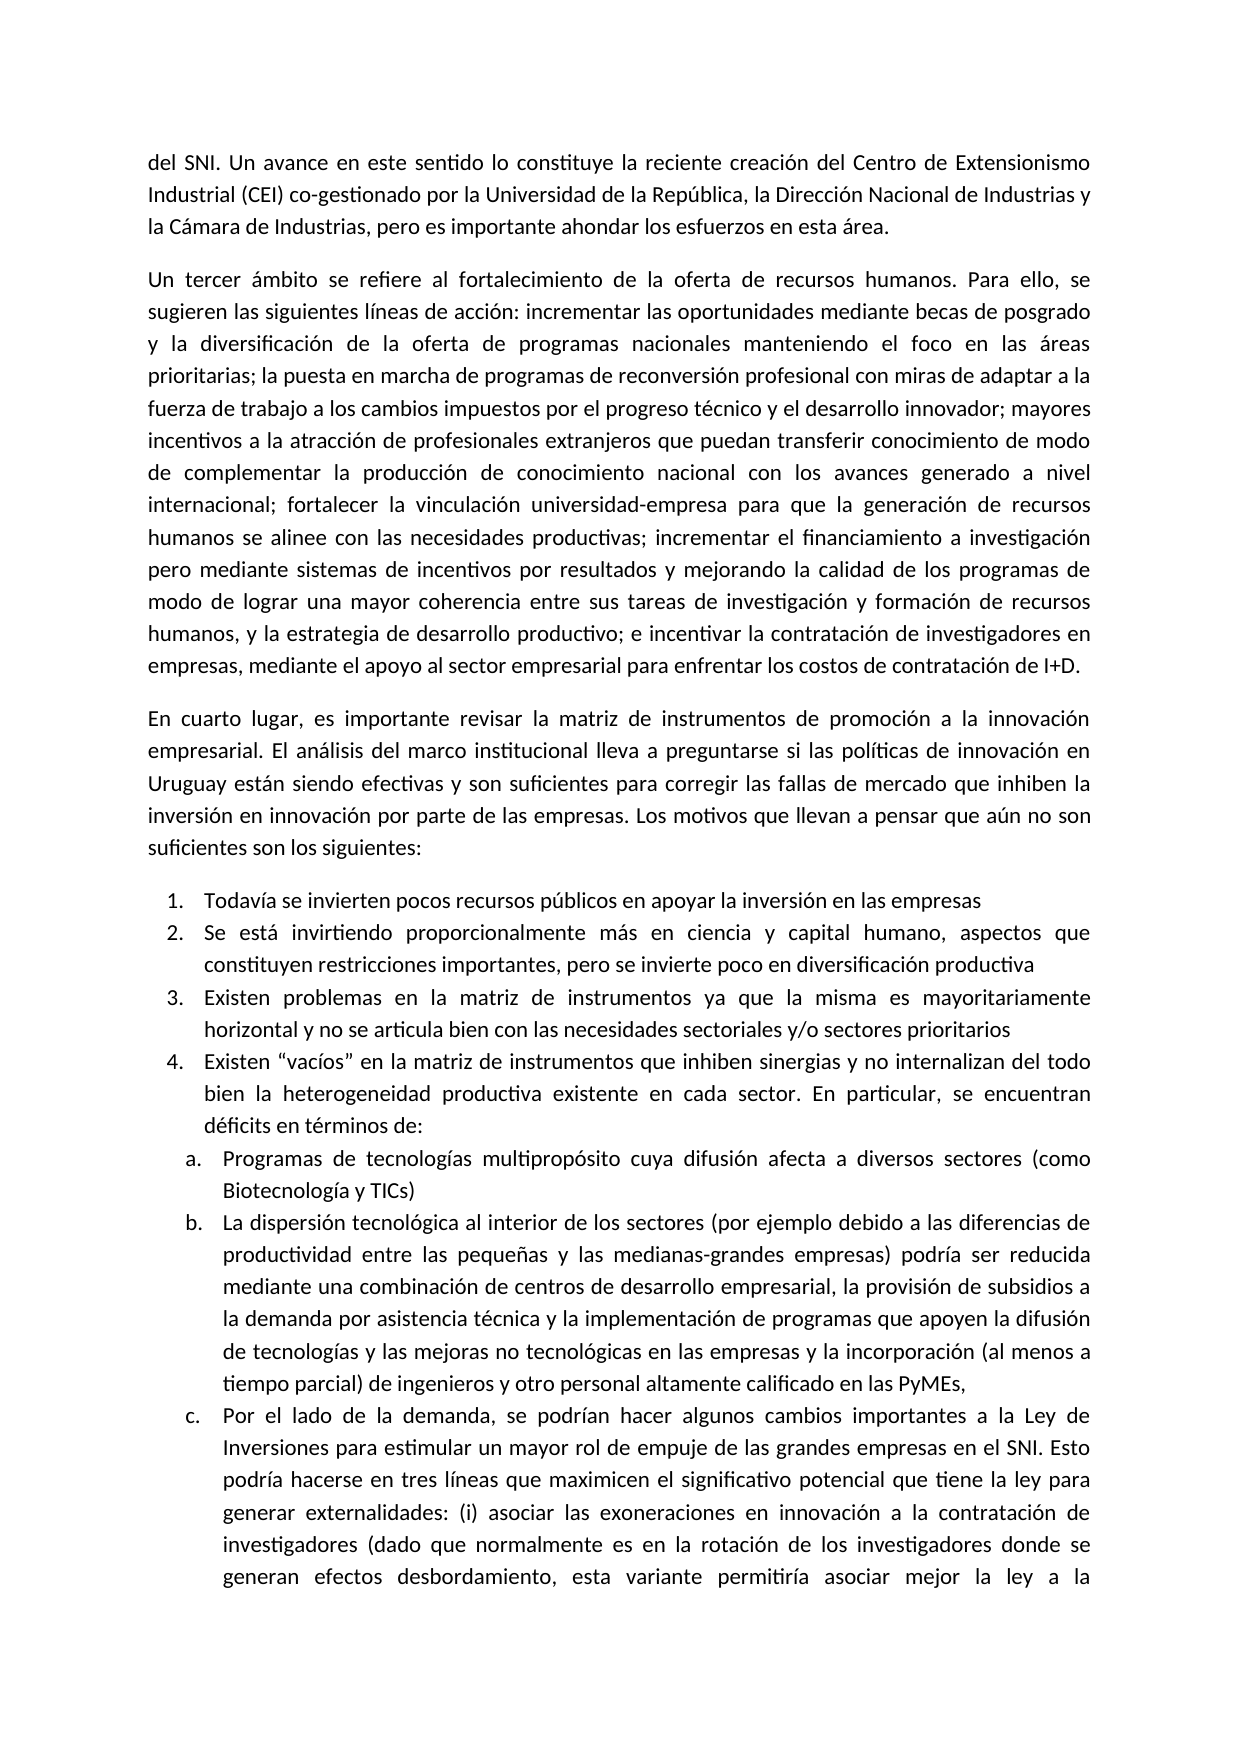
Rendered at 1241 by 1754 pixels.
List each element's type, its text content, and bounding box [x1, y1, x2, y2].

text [148, 148, 1092, 240]
list Se está invirtiendo proporcionalmente más en ciencia y capital humano, aspectos que constituyen restricciones importantes, pero se invierte poco en diversificación productiva [166, 918, 1092, 978]
text En cuarto lugar, es importante revisar la matriz de instrumentos de promoción a la innovación empresarial. El análisis del marco institucional lleva a preguntarse si las políticas de innovación en Uruguay están siendo efectivas y son suficientes para corregir las fallas de mercado que inhiben la inversión en innovación por parte de las empresas. Los motivos que llevan a pensar que aún no son suficientes son los siguientes: [148, 704, 1092, 861]
list Existen “vacíos” en la matriz de instrumentos que inhiben sinergias y no internalizan del todo bien la heterogeneidad productiva existente en cada sector. En particular, se encuentran déficits en términos de: [166, 1047, 1092, 1139]
list La dispersión tecnológica al interior de los sectores (por ejemplo debido a las diferencias de productividad entre las pequeñas y las medianas-grandes empresas) podría ser reducida mediante una combinación de centros de desarrollo empresarial, la provisión de subsidios a la demanda por asistencia técnica y la implementación de programas que apoyen la difusión de tecnologías y las mejoras no tecnológicas en las empresas y la incorporación (al menos a tiempo parcial) de ingenieros y otro personal altamente calificado en las PyMEs, [185, 1208, 1092, 1397]
list Programas de tecnologías multipropósito cuya difusión afecta a diversos sectores (como Biotecnología y TICs) [185, 1144, 1092, 1204]
text Un tercer ámbito se refiere al fortalecimiento de la oferta de recursos humanos. Para ello, se sugieren las siguientes líneas de acción: incrementar las oportunidades mediante becas de posgrado y la diversificación de la oferta de programas nacionales manteniendo el foco en las áreas prioritarias; la puesta en marcha de programas de reconversión profesional con miras de adaptar a la fuerza de trabajo a los cambios impuestos por el progreso técnico y el desarrollo innovador; mayores incentivos a la atracción de profesionales extranjeros que puedan transferir conocimiento de modo de complementar la producción de conocimiento nacional con los avances generado a nivel internacional; fortalecer la vinculación universidad-empresa para que la generación de recursos humanos se alinee con las necesidades productivas; incrementar el financiamiento a investigación pero mediante sistemas de incentivos por resultados y mejorando la calidad de los programas de modo de lograr una mayor coherencia entre sus tareas de investigación y formación de recursos humanos, y la estrategia de desarrollo productivo; e incentivar la contratación de investigadores en empresas, mediante el apoyo al sector empresarial para enfrentar los costos de contratación de I+D. [148, 265, 1092, 679]
list Existen problemas en la matriz de instrumentos ya que la misma es mayoritariamente horizontal y no se articula bien con las necesidades sectoriales y/o sectores prioritarios [166, 983, 1092, 1043]
list Todavía se invierten pocos recursos públicos en apoyar la inversión en las empresas [166, 886, 1092, 914]
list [185, 1401, 1092, 1590]
